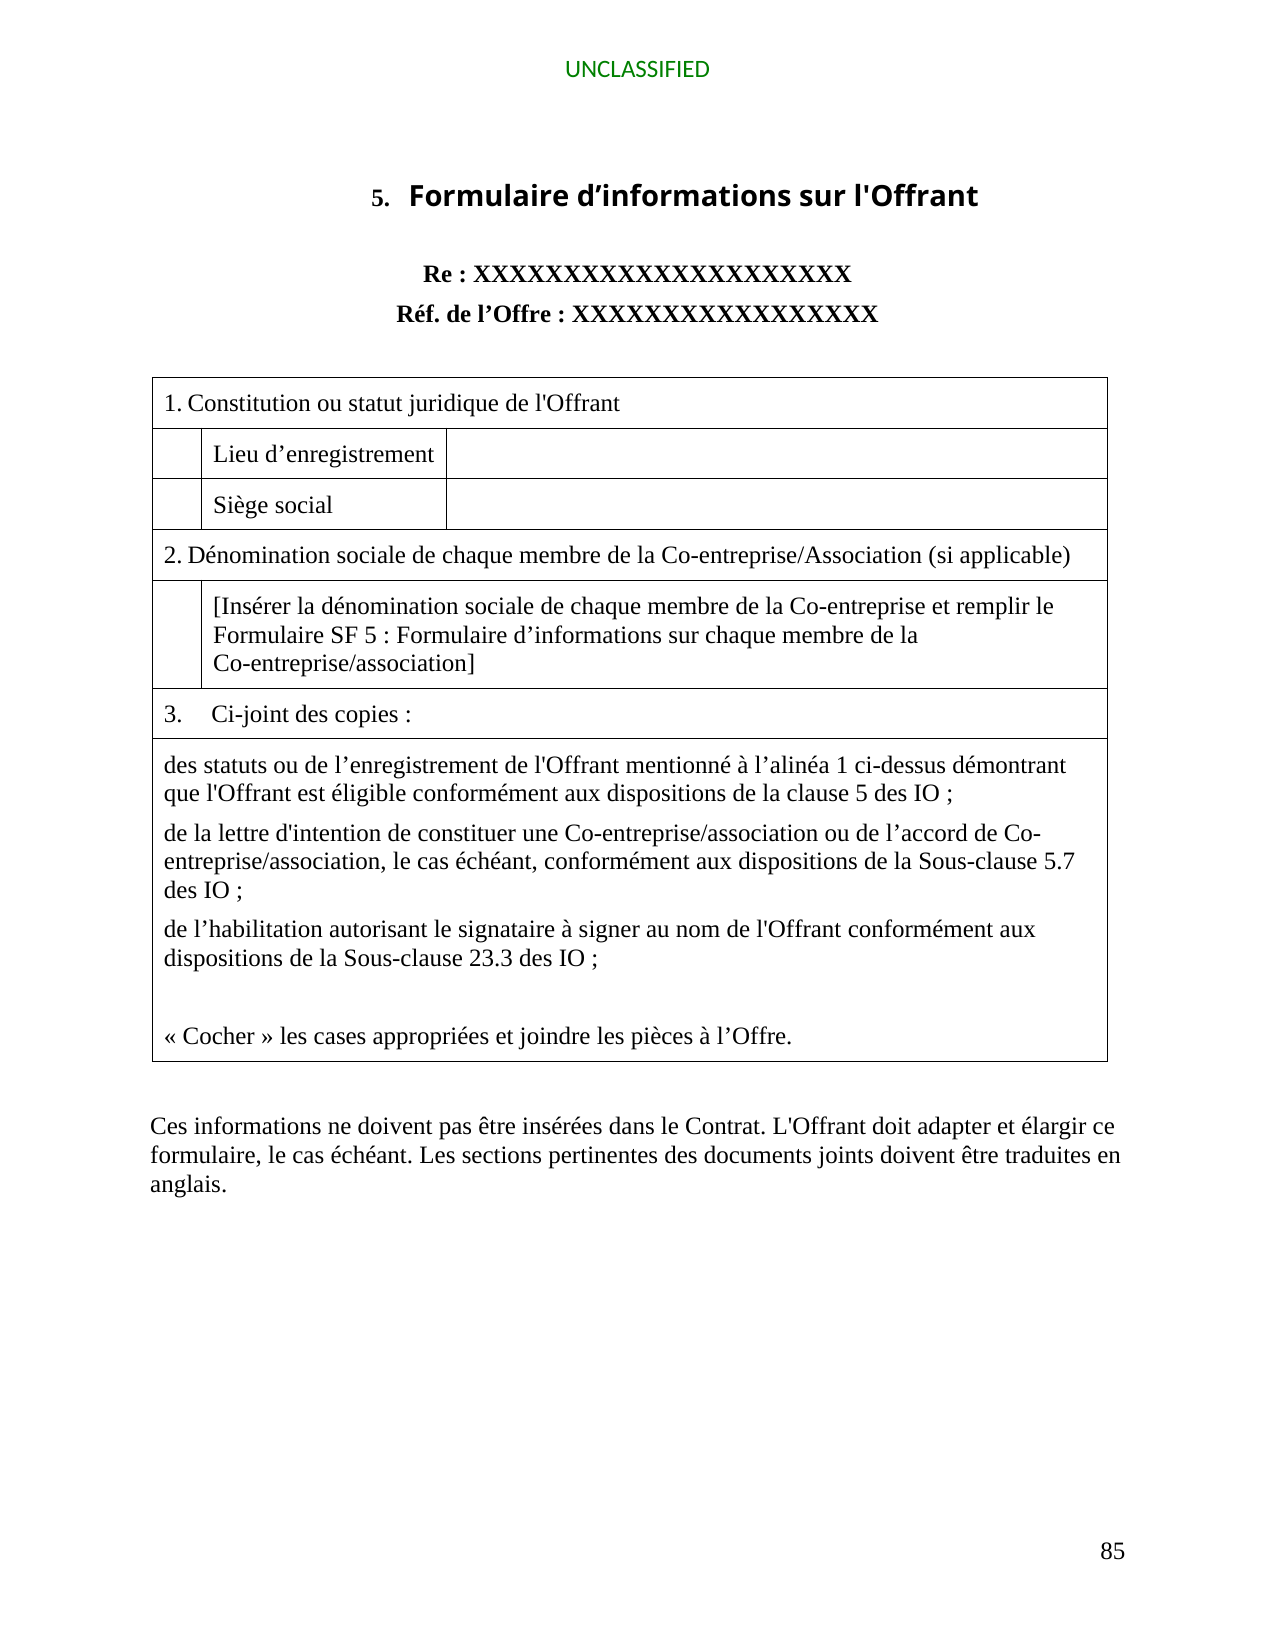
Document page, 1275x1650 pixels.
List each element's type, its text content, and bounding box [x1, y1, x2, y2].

table_cell [447, 479, 1107, 529]
text Re : XXXXXXXXXXXXXXXXXXXXX [150, 259, 1125, 288]
text Réf. de l’Offre : XXXXXXXXXXXXXXXXX [150, 299, 1125, 327]
table_cell [153, 581, 201, 688]
table_cell [447, 429, 1107, 478]
table_cell Lieu d’enregistrement [202, 429, 446, 478]
table_cell des statuts ou de l’enregistrement de l'Offrant mentionné à l’alinéa 1 ci-dessus démontrant que l'Offrant est éligible conformément aux dispositions de la clause 5 des IO ; de la lettre d'intention de constituer une Co-entreprise/association ou de l’accord de Co-entreprise/association, le cas échéant, conformément aux dispositions de la Sous-clause 5.7 des IO ; de l’habilitation autorisant le signataire à signer au nom de l'Offrant conformément aux dispositions de la Sous-clause 23.3 des IO ; « Cocher » les cases appropriées et joindre les pièces à l’Offre. [153, 739, 1107, 1061]
text Ces informations ne doivent pas être insérées dans le Contrat. L'Offrant doit adapter et élargir ce formulaire, le cas échéant. Les sections pertinentes des documents joints doivent être traduites en anglais. [150, 1111, 1125, 1197]
subtitle Formulaire d’informations sur l'Offrant [225, 175, 1125, 215]
table_cell [153, 429, 201, 478]
table_cell Siège social [202, 479, 446, 529]
table_cell [153, 479, 201, 529]
table_cell 2. Dénomination sociale de chaque membre de la Co-entreprise/Association (si applicable) [153, 530, 1107, 579]
table_header 1. Constitution ou statut juridique de l'Offrant [153, 378, 1107, 428]
table_cell [Insérer la dénomination sociale de chaque membre de la Co-entreprise et remplir le Formulaire SF 5 : Formulaire d’informations sur chaque membre de la Co-entreprise/association] [202, 581, 1107, 688]
table_cell 3. Ci-joint des copies : [153, 689, 1107, 738]
